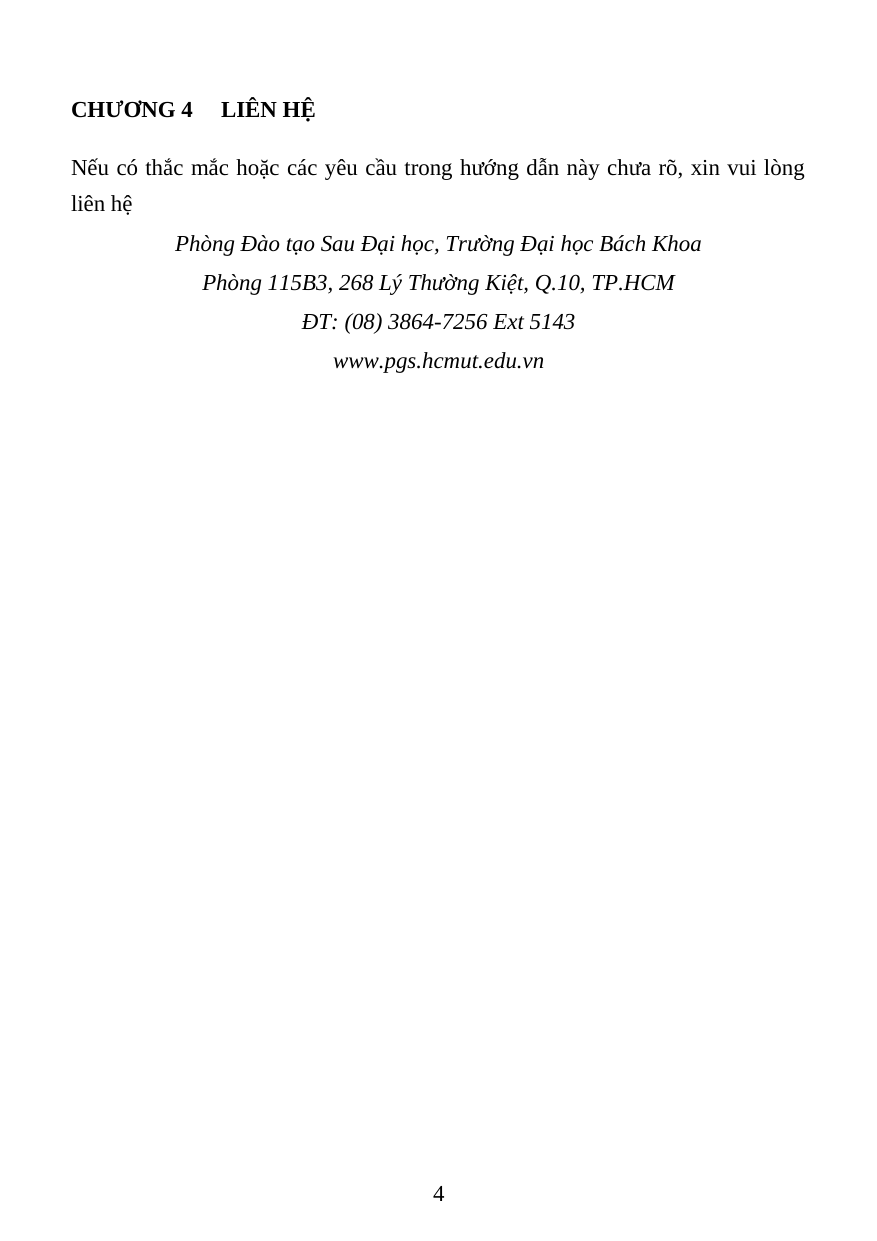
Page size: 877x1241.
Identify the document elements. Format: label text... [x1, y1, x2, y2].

text Phòng 115B3, 268 Lý Thường Kiệt, Q.10, TP.HCM [71, 269, 806, 296]
text Nếu có thắc mắc hoặc các yêu cầu trong hướng dẫn này chưa rõ, xin vui lòng liên hệ [71, 147, 806, 218]
text ĐT: (08) 3864-7256 Ext 5143 [71, 308, 806, 334]
text Phòng Đào tạo Sau Đại học, Trường Đại học Bách Khoa [71, 231, 806, 257]
text www.pgs.hcmut.edu.vn [71, 347, 806, 373]
subtitle LIÊN HỆ [71, 96, 806, 122]
